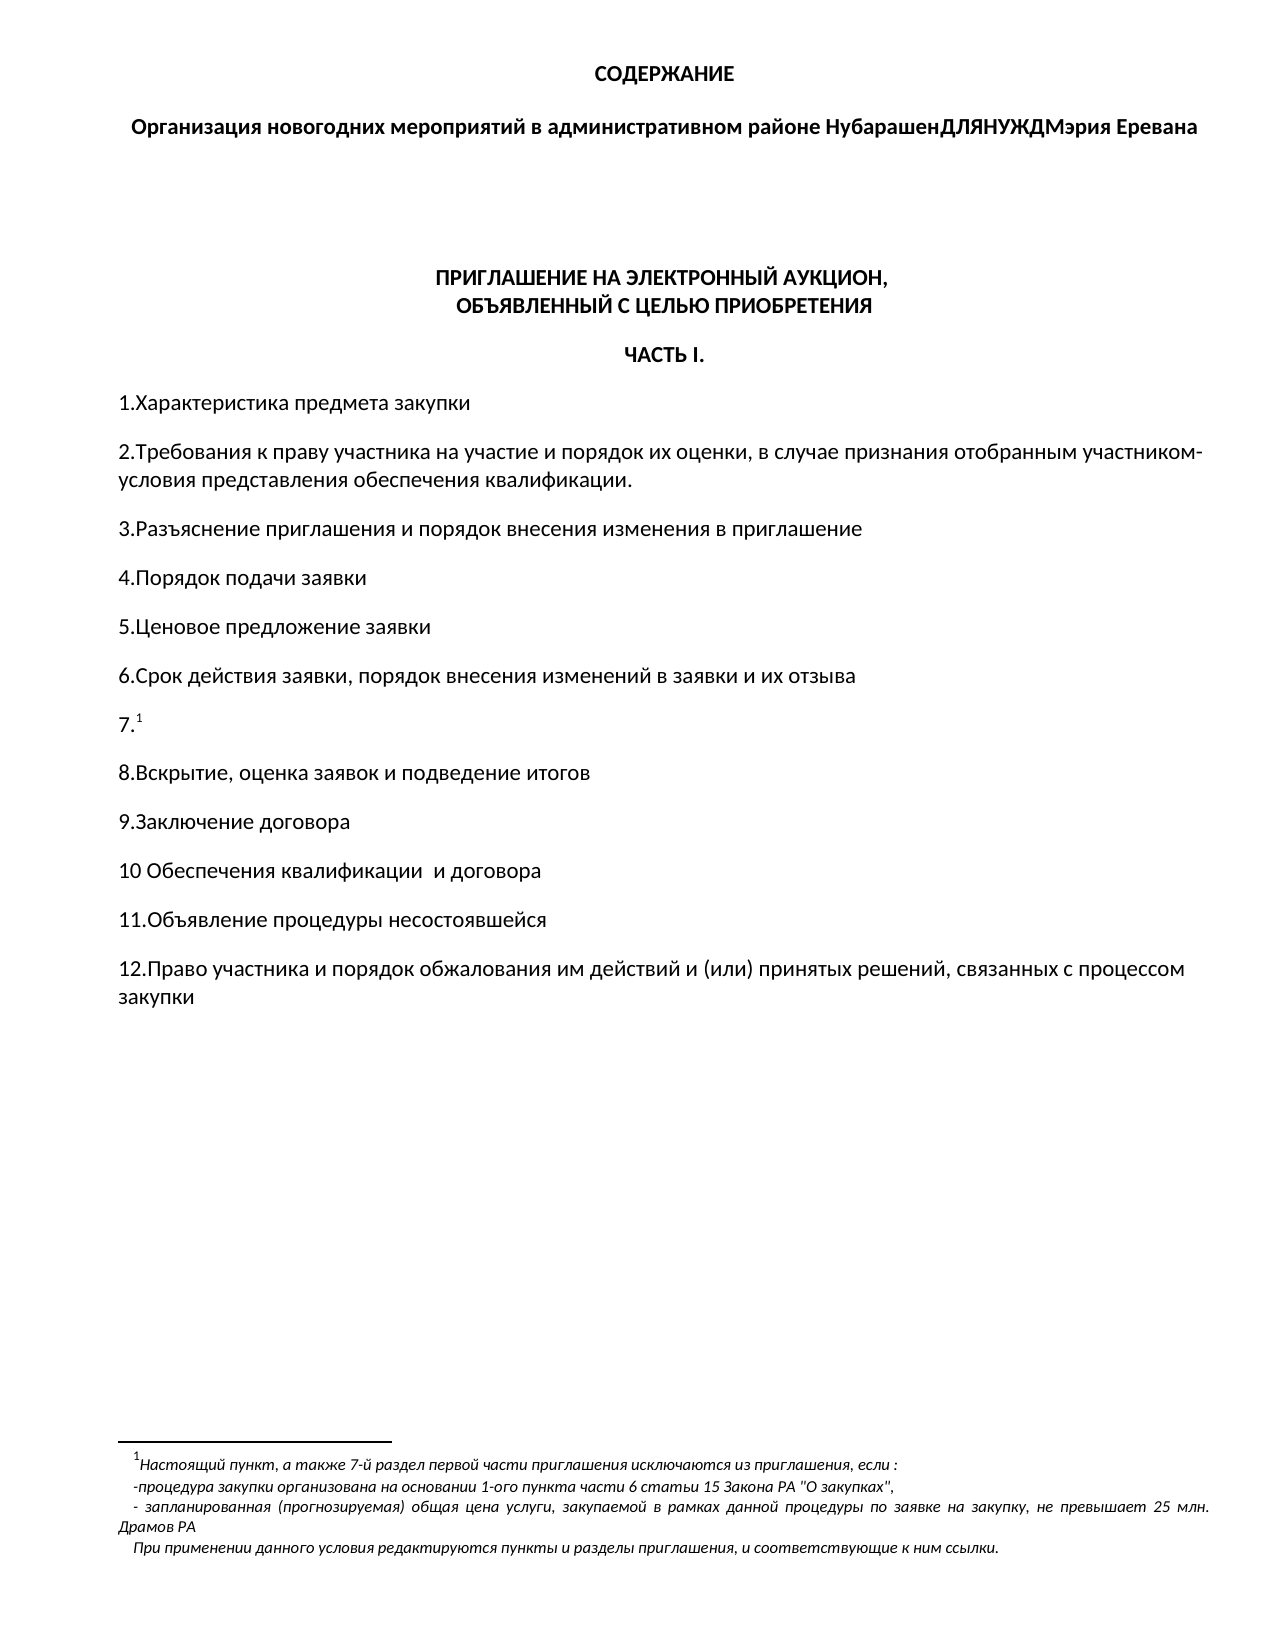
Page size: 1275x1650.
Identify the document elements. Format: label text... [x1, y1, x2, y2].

text 2.Требования к праву участника на участие и порядок их оценки, в случае признания отобранным участником-условия представления обеспечения квалификации. [118, 437, 1211, 493]
text СОДЕРЖАНИЕ [118, 59, 1211, 87]
text Организация новогодних мероприятий в административном районе НубарашенДЛЯНУЖДМэрия Еревана [118, 112, 1211, 140]
text ЧАСТЬ I. [118, 340, 1211, 368]
text 7. [118, 710, 1211, 738]
text ПРИГЛАШЕНИЕ НА ЭЛЕКТРОННЫЙ АУКЦИОН, ОБЪЯВЛЕННЫЙ С ЦЕЛЬЮ ПРИОБРЕТЕНИЯ [118, 263, 1211, 319]
text 6.Срок действия заявки, порядок внесения изменений в заявки и их отзыва [118, 661, 1211, 689]
text 11.Объявление процедуры несостоявшейся [118, 905, 1211, 933]
text 12.Право участника и порядок обжалования им действий и (или) принятых решений, связанных с процессом закупки [118, 954, 1211, 1010]
text 8.Вскрытие, оценка заявок и подведение итогов [118, 758, 1211, 787]
text 4.Порядок подачи заявки [118, 563, 1211, 591]
text 5.Ценовое предложение заявки [118, 612, 1211, 640]
text 3.Разъяснение приглашения и порядок внесения изменения в приглашение [118, 514, 1211, 542]
text 1.Характеристика предмета закупки [118, 388, 1211, 417]
text 10 Обеспечения квалификации и договора [118, 856, 1211, 884]
text 9.Заключение договора [118, 807, 1211, 835]
